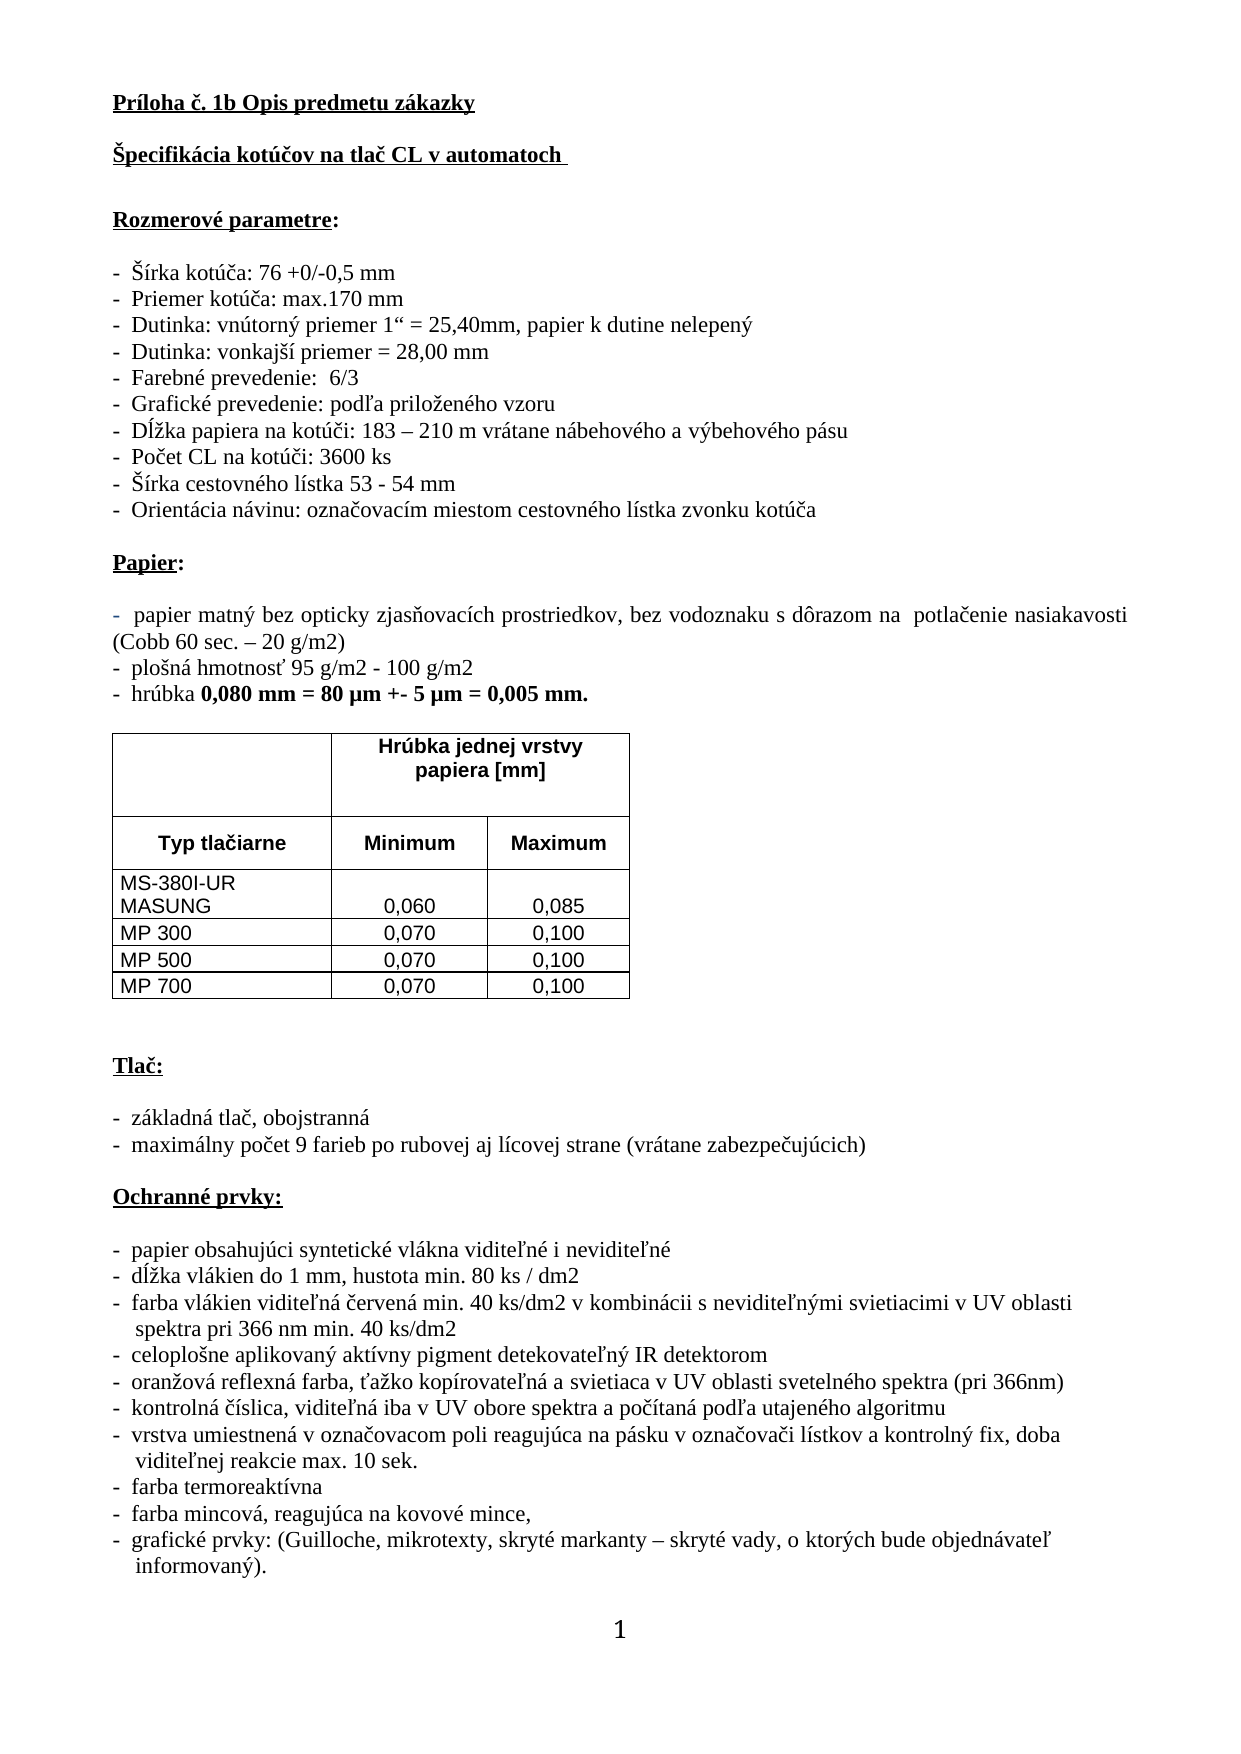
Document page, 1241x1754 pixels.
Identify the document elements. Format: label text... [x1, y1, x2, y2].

table_cell 0,100 [488, 946, 629, 971]
table_cell 0,100 [488, 973, 629, 998]
text - Grafické prevedenie: podľa priloženého vzoru [112, 391, 1128, 417]
text - vrstva umiestnená v označovacom poli reagujúca na pásku v označovači lístkov a kontrolný fix, doba [112, 1421, 1128, 1447]
table_cell Maximum [488, 817, 629, 869]
text Rozmerové parametre: [112, 206, 1128, 232]
text - farba vlákien viditeľná červená min. 40 ks/dm2 v kombinácii s neviditeľnými svietiacimi v UV oblasti [112, 1289, 1128, 1315]
text - Šírka cestovného lístka 53 - 54 mm [112, 469, 1128, 496]
text - hrúbka 0,080 mm = 80 μm +- 5 μm = 0,005 mm. [112, 680, 1128, 707]
text - Šírka kotúča: 76 +0/-0,5 mm [112, 259, 1128, 285]
text Špecifikácia kotúčov na tlač CL v automatoch [112, 141, 1128, 168]
text informovaný). [112, 1552, 1128, 1579]
text Ochranné prvky: [112, 1183, 1128, 1210]
table_cell 0,070 [332, 946, 487, 971]
text - oranžová reflexná farba, ťažko kopírovateľná a svietiaca v UV oblasti svetelného spektra (pri 366nm) [112, 1368, 1128, 1394]
table_header [113, 734, 331, 816]
table_cell 0,100 [488, 919, 629, 945]
text Tlač: [112, 1052, 1128, 1078]
text - Orientácia návinu: označovacím miestom cestovného lístka zvonku kotúča [112, 496, 1128, 522]
table_cell 0,085 [488, 870, 629, 918]
table_cell MP 500 [113, 946, 331, 971]
text - grafické prvky: (Guilloche, mikrotexty, skryté markanty – skryté vady, o ktorých bude objednávateľ [112, 1526, 1128, 1552]
table_cell 0,070 [332, 973, 487, 998]
text - Priemer kotúča: max.170 mm [112, 285, 1128, 311]
text - kontrolná číslica, viditeľná iba v UV obore spektra a počítaná podľa utajeného algoritmu [112, 1394, 1128, 1421]
text - dĺžka vlákien do 1 mm, hustota min. 80 ks / dm2 [112, 1262, 1128, 1289]
table_cell MP 700 [113, 973, 331, 998]
text - papier obsahujúci syntetické vlákna viditeľné i neviditeľné [112, 1236, 1128, 1262]
text - farba mincová, reagujúca na kovové mince, [112, 1500, 1128, 1526]
table_cell MP 300 [113, 919, 331, 945]
text - základná tlač, obojstranná [112, 1104, 1128, 1131]
table_cell Typ tlačiarne [113, 817, 331, 869]
text - papier matný bez opticky zjasňovacích prostriedkov, bez vodoznaku s dôrazom na potlačenie nasiakavosti (Cobb 60 sec. – 20 g/m2) [112, 601, 1128, 654]
text - maximálny počet 9 farieb po rubovej aj lícovej strane (vrátane zabezpečujúcich) [112, 1131, 1128, 1157]
text - Dutinka: vonkajší priemer = 28,00 mm [112, 338, 1128, 364]
text - Farebné prevedenie: 6/3 [112, 364, 1128, 391]
table_cell MS-380I-UR MASUNG [113, 870, 331, 918]
table_cell 0,060 [332, 870, 487, 918]
text Papier: [112, 549, 1128, 575]
text - Dutinka: vnútorný priemer 1“ = 25,40mm, papier k dutine nelepený [112, 311, 1128, 338]
text - plošná hmotnosť 95 g/m2 - 100 g/m2 [112, 654, 1128, 680]
text viditeľnej reakcie max. 10 sek. [112, 1447, 1128, 1473]
text Príloha č. 1b Opis predmetu zákazky [112, 89, 1128, 115]
table_cell Minimum [332, 817, 487, 869]
table_header Hrúbka jednej vrstvy papiera [mm] [332, 734, 629, 816]
text - Dĺžka papiera na kotúči: 183 – 210 m vrátane nábehového a výbehového pásu [112, 417, 1128, 443]
table_cell 0,070 [332, 919, 487, 945]
text - celoplošne aplikovaný aktívny pigment detekovateľný IR detektorom [112, 1342, 1128, 1368]
text - Počet CL na kotúči: 3600 ks [112, 443, 1128, 469]
text - farba termoreaktívna [112, 1473, 1128, 1500]
text spektra pri 366 nm min. 40 ks/dm2 [112, 1315, 1128, 1342]
